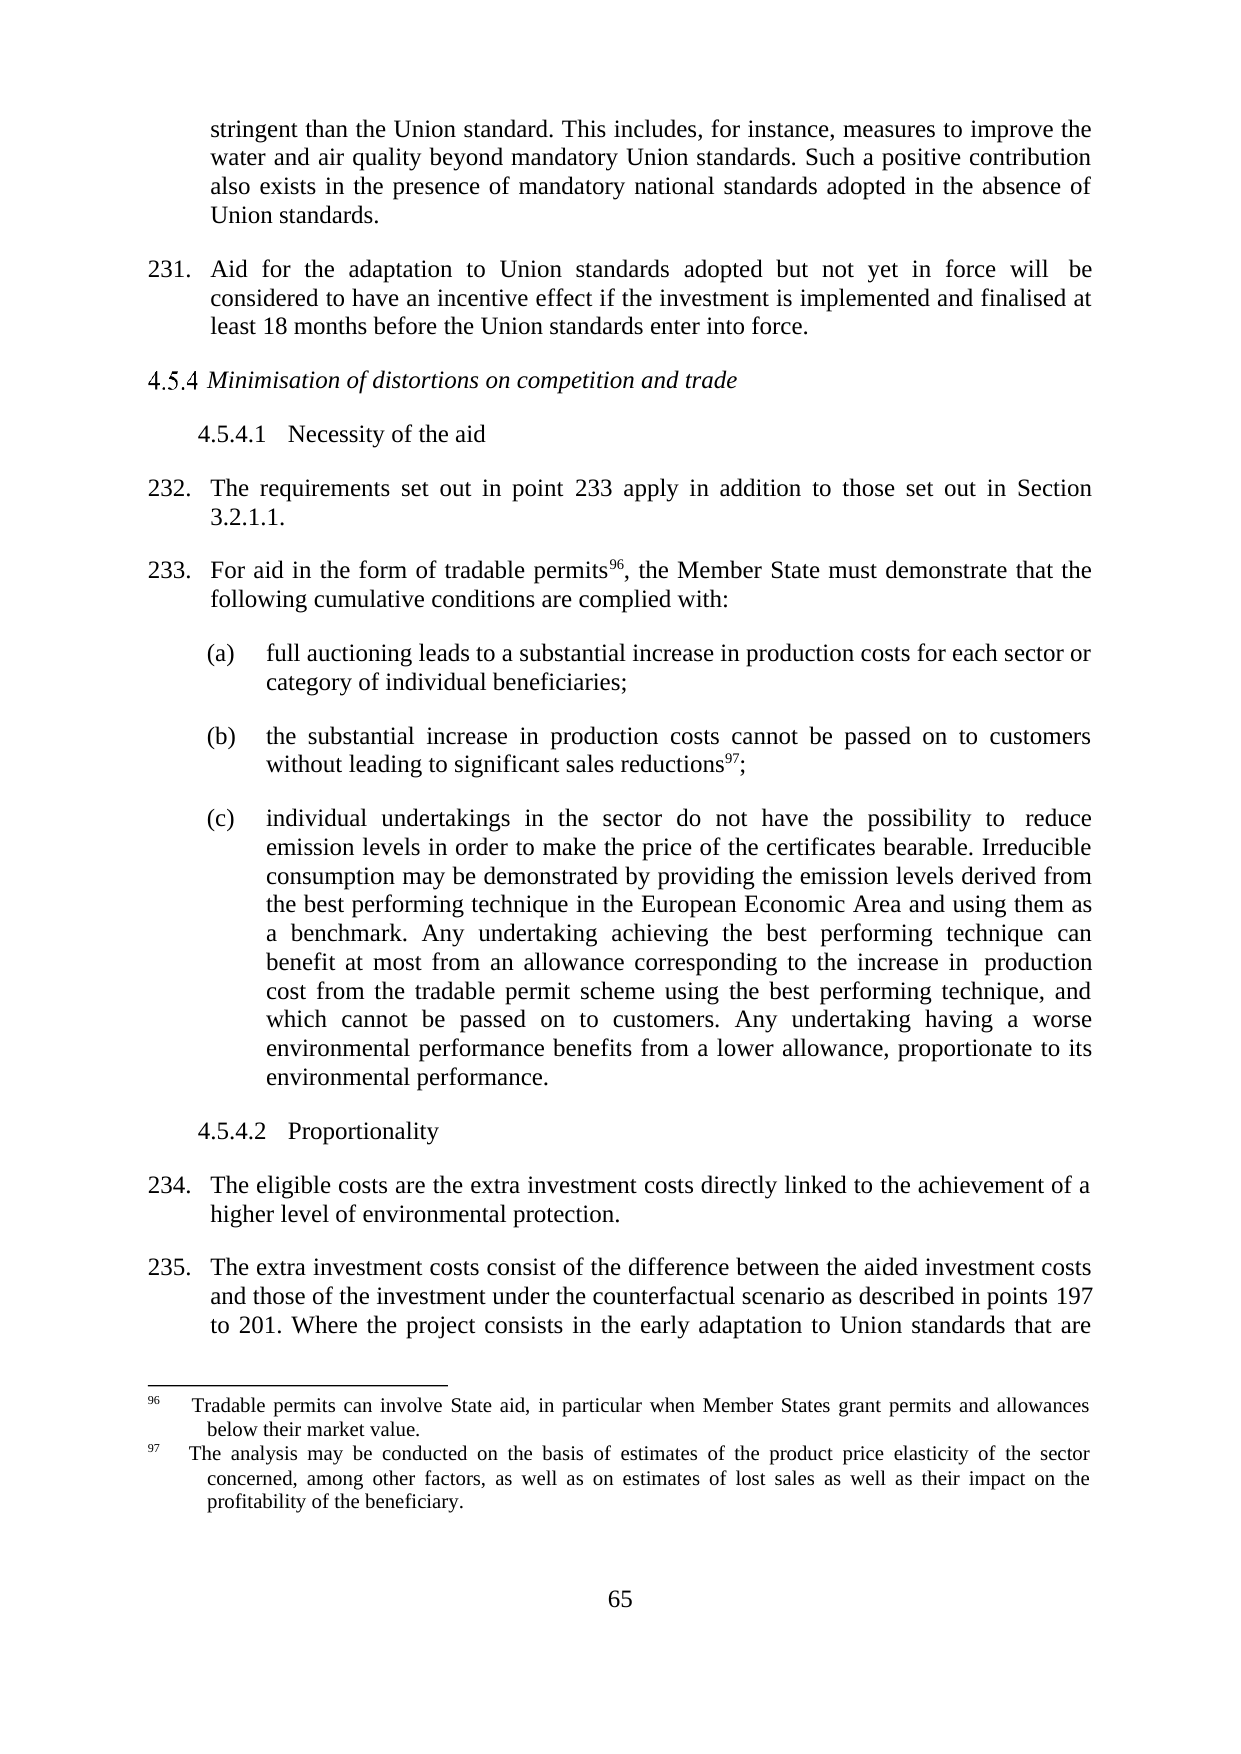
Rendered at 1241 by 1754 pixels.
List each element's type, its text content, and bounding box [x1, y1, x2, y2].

list Proportionality [198, 1116, 1192, 1145]
list individual undertakings in the sector do not have the possibility to reduce emission levels in order to make the price of the certificates bearable. Irreducible consumption may be demonstrated by providing the emission levels derived from the best performing technique in the European Economic Area and using them as a benchmark. Any undertaking achieving the best performing technique can benefit at most from an allowance corresponding to the increase in production cost from the tradable permit scheme using the best performing technique, and which cannot be passed on to customers. Any undertaking having a worse environmental performance benefits from a lower allowance, proportionate to its environmental performance. [207, 803, 1092, 1091]
text 97 The analysis may be conducted on the basis of estimates of the product price elasticity of the sector concerned, among other factors, as well as on estimates of lost sales as well as their impact on the profitability of the beneficiary. [148, 1441, 1092, 1513]
text Minimisation of distortions on competition and trade [207, 365, 1192, 394]
list The requirements set out in point 233 apply in addition to those set out in Section 3.2.1.1. [148, 473, 1093, 530]
list Necessity of the aid [198, 419, 1192, 448]
list For aid in the form of tradable permits96, the Member State must demonstrate that the following cumulative conditions are complied with: [148, 556, 1093, 613]
text 96 Tradable permits can involve State aid, in particular when Member States grant permits and allowances below their market value. [148, 1393, 1092, 1441]
list full auctioning leads to a substantial increase in production costs for each sector or category of individual beneficiaries; [207, 638, 1092, 696]
picture [148, 371, 198, 390]
text stringent than the Union standard. This includes, for instance, measures to improve the water and air quality beyond mandatory Union standards. Such a positive contribution also exists in the presence of mandatory national standards adopted in the absence of Union standards. [210, 114, 1093, 229]
list the substantial increase in production costs cannot be passed on to customers without leading to significant sales reductions97; [207, 721, 1092, 778]
list Aid for the adaptation to Union standards adopted but not yet in force will be considered to have an incentive effect if the investment is implemented and finalised at least 18 months before the Union standards enter into force. [148, 254, 1092, 340]
list The extra investment costs consist of the difference between the aided investment costs and those of the investment under the counterfactual scenario as described in points 197 to 201. Where the project consists in the early adaptation to Union standards that are [148, 1252, 1093, 1339]
list The eligible costs are the extra investment costs directly linked to the achievement of a higher level of environmental protection. [148, 1170, 1092, 1227]
